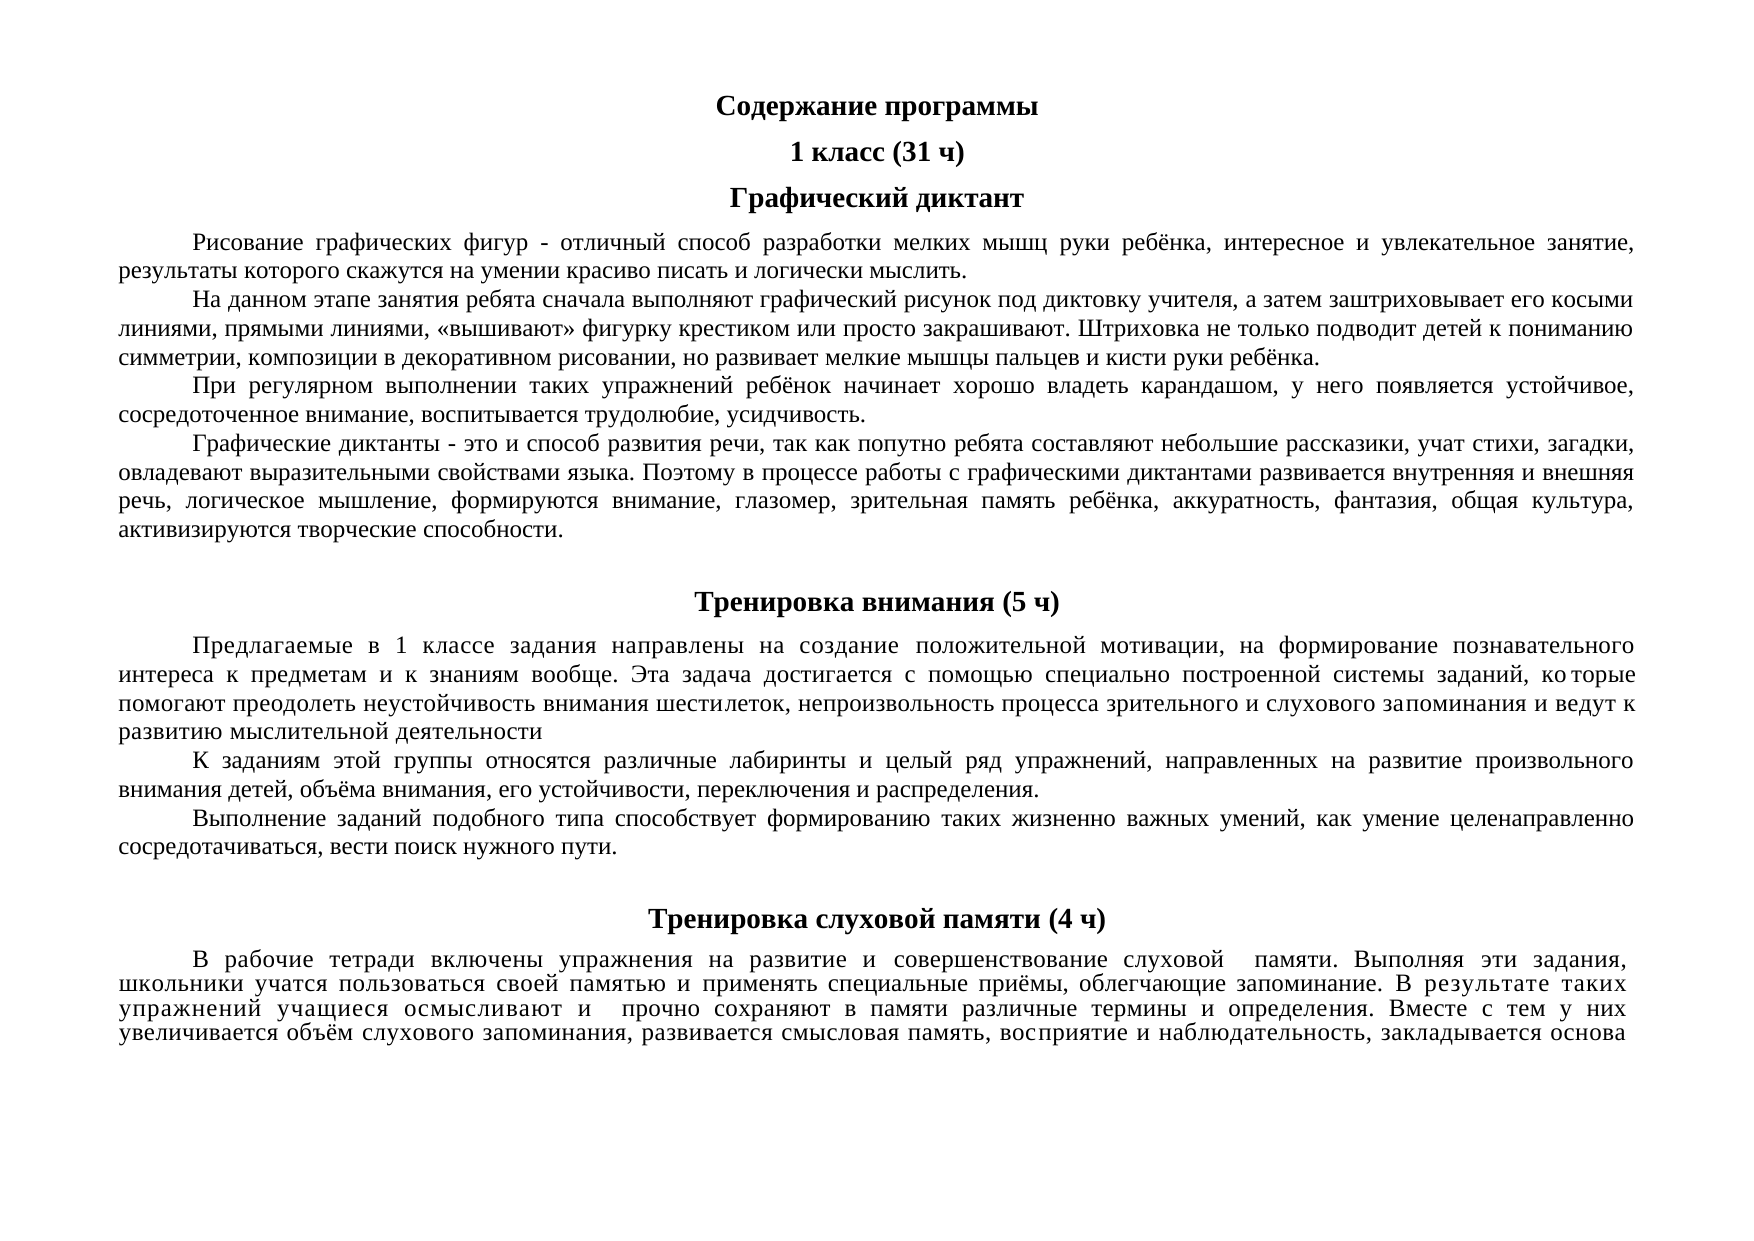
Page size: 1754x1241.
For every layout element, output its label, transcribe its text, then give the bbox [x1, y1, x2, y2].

text Тренировка слуховой памяти (4 ч) [118, 901, 1636, 935]
text Выполнение заданий подобного типа способствует формированию таких жизненно важных умений, как умение целенаправленно сосредотачиваться, вести поиск нужного пути. [118, 803, 1636, 860]
text Графические диктанты - это и способ развития речи, так как попутно ребята составляют небольшие рассказики, учат стихи, загадки, овладевают выразительными свойствами языка. Поэтому в процессе работы с графическими диктантами развивается внутренняя и внешняя речь, логическое мышление, формируются внимание, глазомер, зрительная память ребёнка, аккуратность, фантазия, общая культура, активизируются творческие способности. [118, 428, 1636, 543]
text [119, 947, 1627, 1045]
text При регулярном выполнении таких упражнений ребёнок начинает хорошо владеть карандашом, у него появляется устойчивое, сосредоточенное внимание, воспитывается трудолюбие, усидчивость. [118, 370, 1636, 428]
text Рисование графических фигур - отличный способ разработки мелких мышц руки ребёнка, интересное и увлекательное занятие, результаты которого скажутся на умении красиво писать и логически мыслить. [118, 227, 1636, 284]
text К заданиям этой группы относятся различные лабиринты и целый ряд упражнений, направленных на развитие произвольного внимания детей, объёма внимания, его устойчивости, переключения и распределения. [118, 745, 1636, 803]
text На данном этапе занятия ребята сначала выполняют графический рисунок под диктовку учителя, а затем заштриховывает его косыми линиями, прямыми линиями, «вышивают» фигурку крестиком или просто закрашивают. Штриховка не только подводит детей к пониманию симметрии, композиции в декоративном рисовании, но развивает мелкие мышцы пальцев и кисти руки ребёнка. [118, 284, 1636, 370]
text Предлагаемые в 1 классе задания направлены на создание положительной мотивации, на формирование познавательного интереса к предметам и к знаниям вообще. Эта задача достигается с помощью специально построенной системы заданий, которые помогают преодолеть неустойчивость внимания шестилеток, непроизвольность процесса зрительного и слухового запоминания и ведут к развитию мыслительной деятельности [118, 630, 1636, 745]
text Содержание программы [118, 88, 1636, 122]
text Графический диктант [118, 181, 1636, 214]
text 1 класс (31 ч) [118, 134, 1636, 168]
text Тренировка внимания (5 ч) [118, 584, 1636, 618]
